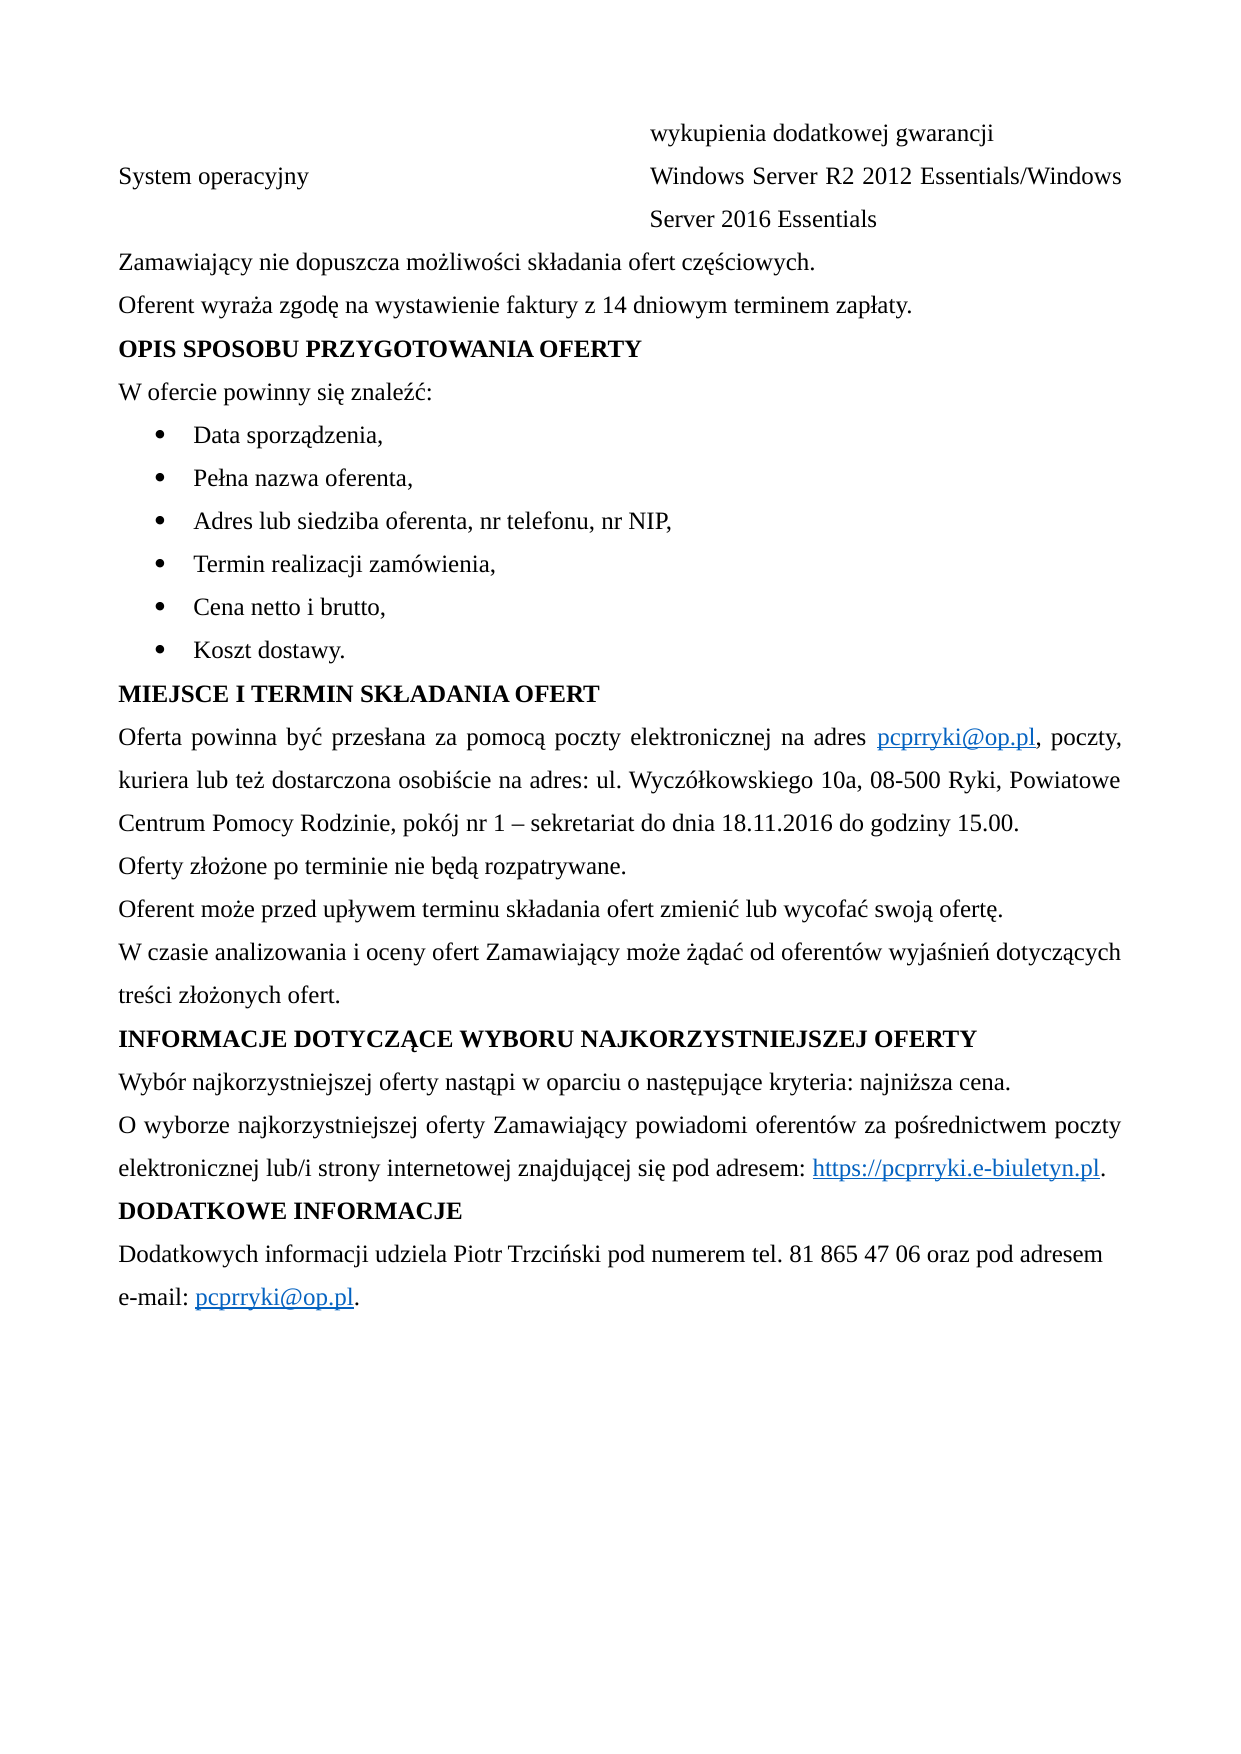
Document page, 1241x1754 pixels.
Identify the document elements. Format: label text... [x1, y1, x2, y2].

list Cena netto i brutto, [156, 592, 1122, 621]
text System operacyjny Windows Server R2 2012 Essentials/Windows Server 2016 Essentials [118, 161, 1122, 233]
list Adres lub siedziba oferenta, nr telefonu, nr NIP, [156, 506, 1122, 535]
text Zamawiający nie dopuszcza możliwości składania ofert częściowych. [118, 247, 1122, 276]
text MIEJSCE I TERMIN SKŁADANIA OFERT [118, 679, 1122, 707]
text Oferent wyraża zgodę na wystawienie faktury z 14 dniowym terminem zapłaty. [118, 291, 1122, 319]
text Oferta powinna być przesłana za pomocą poczty elektronicznej na adres pcprryki@op.pl, poczty, kuriera lub też dostarczona osobiście na adres: ul. Wyczółkowskiego 10a, 08-500 Ryki, Powiatowe Centrum Pomocy Rodzinie, pokój nr 1 – sekretariat do dnia 18.11.2016 do godziny 15.00. [118, 722, 1122, 837]
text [118, 118, 1122, 147]
text OPIS SPOSOBU PRZYGOTOWANIA OFERTY [118, 334, 1122, 362]
text W czasie analizowania i oceny ofert Zamawiający może żądać od oferentów wyjaśnień dotyczących treści złożonych ofert. [118, 937, 1122, 1009]
text W ofercie powinny się znaleźć: [118, 377, 1122, 406]
list Data sporządzenia, [156, 420, 1122, 449]
text e-mail: pcprryki@op.pl. [118, 1282, 1122, 1311]
text DODATKOWE INFORMACJE [118, 1196, 1122, 1225]
list Koszt dostawy. [156, 636, 1122, 664]
text INFORMACJE DOTYCZĄCE WYBORU NAJKORZYSTNIEJSZEJ OFERTY [118, 1024, 1122, 1052]
list Termin realizacji zamówienia, [156, 549, 1122, 578]
text Oferty złożone po terminie nie będą rozpatrywane. [118, 851, 1122, 880]
list Pełna nazwa oferenta, [156, 463, 1122, 492]
text Oferent może przed upływem terminu składania ofert zmienić lub wycofać swoją ofertę. [118, 894, 1122, 923]
text Dodatkowych informacji udziela Piotr Trzciński pod numerem tel. 81 865 47 06 oraz pod adresem [118, 1239, 1122, 1268]
text O wyborze najkorzystniejszej oferty Zamawiający powiadomi oferentów za pośrednictwem poczty elektronicznej lub/i strony internetowej znajdującej się pod adresem: https://pcprryki.e-biuletyn.pl. [118, 1110, 1122, 1182]
text Wybór najkorzystniejszej oferty nastąpi w oparciu o następujące kryteria: najniższa cena. [118, 1067, 1122, 1096]
